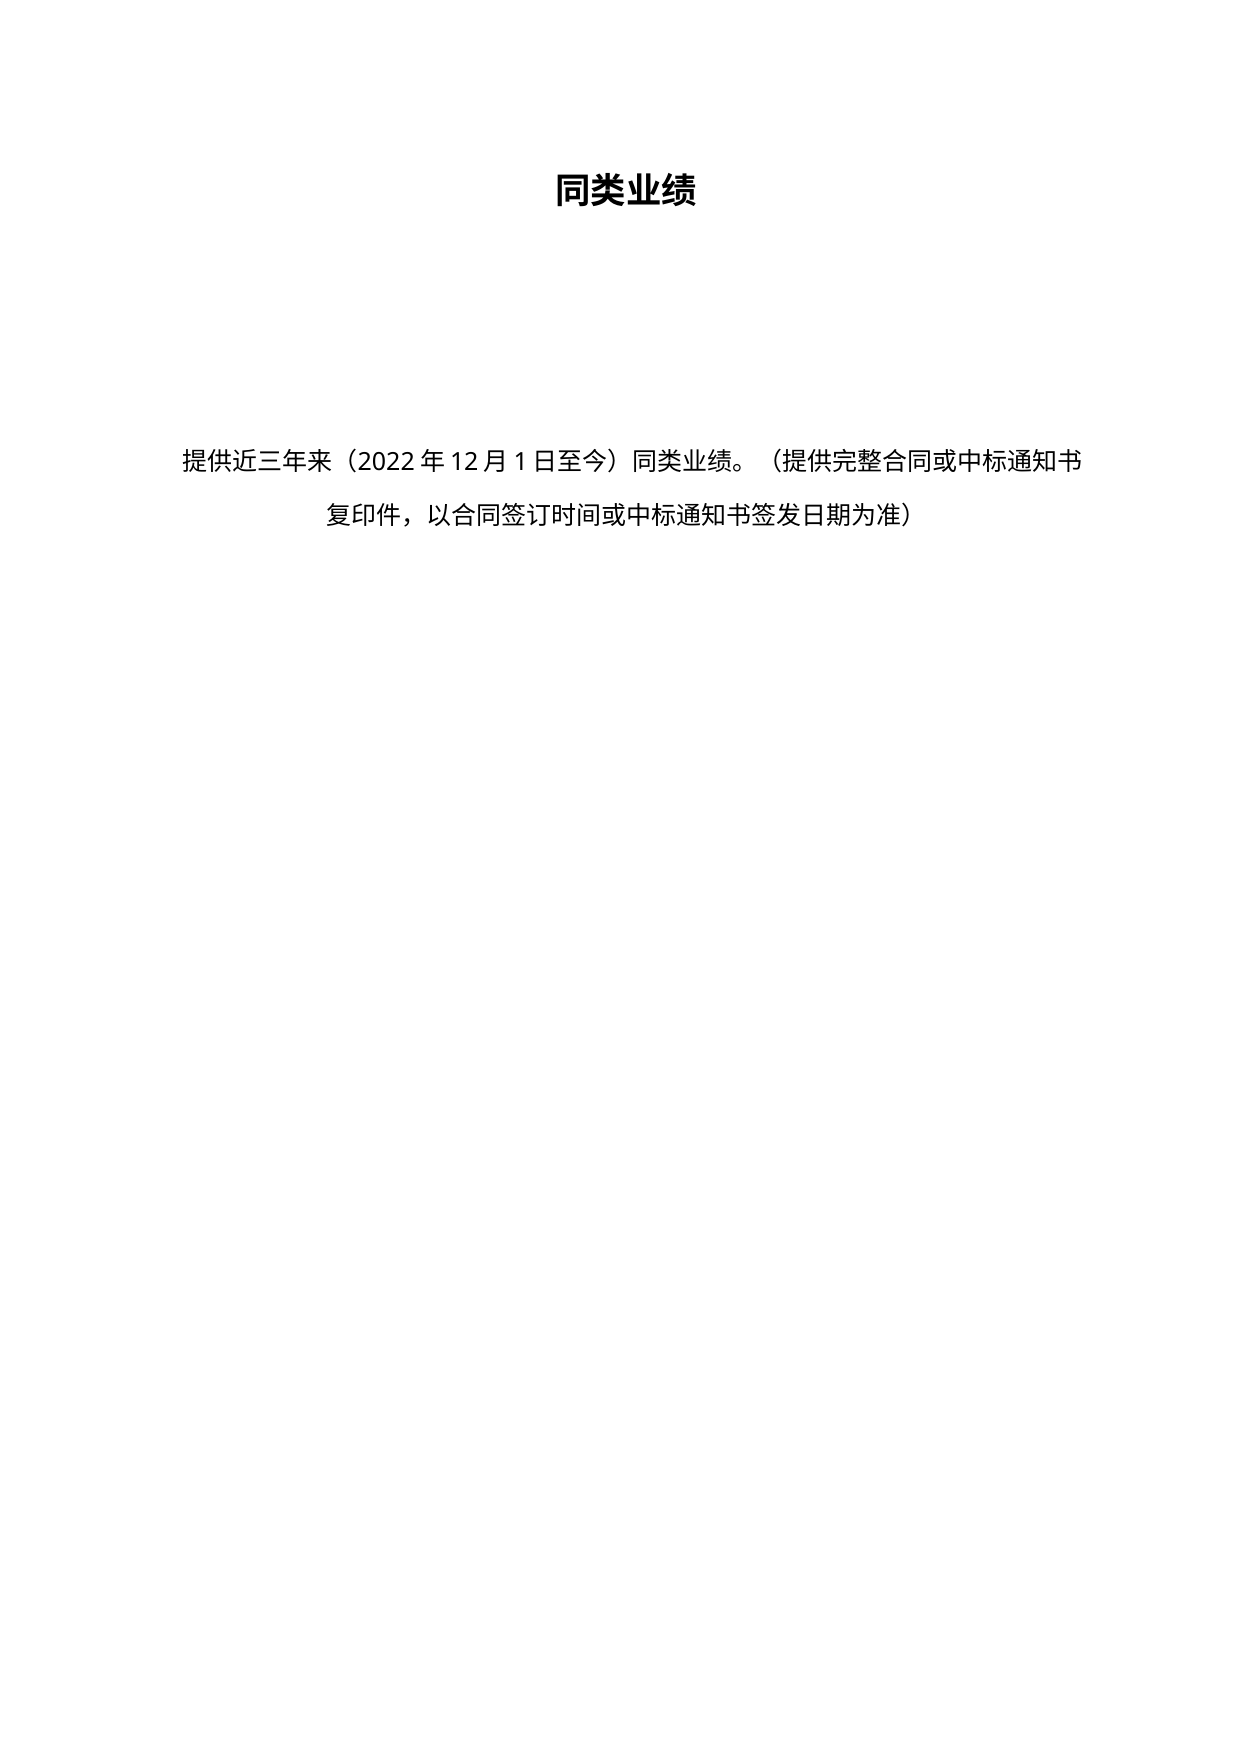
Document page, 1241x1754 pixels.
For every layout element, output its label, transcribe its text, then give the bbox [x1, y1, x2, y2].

text 同类业绩 [165, 162, 1087, 213]
text 提供近三年来（2022年12月1日至今）同类业绩。（提供完整合同或中标通知书复印件，以合同签订时间或中标通知书签发日期为准） [165, 441, 1087, 532]
